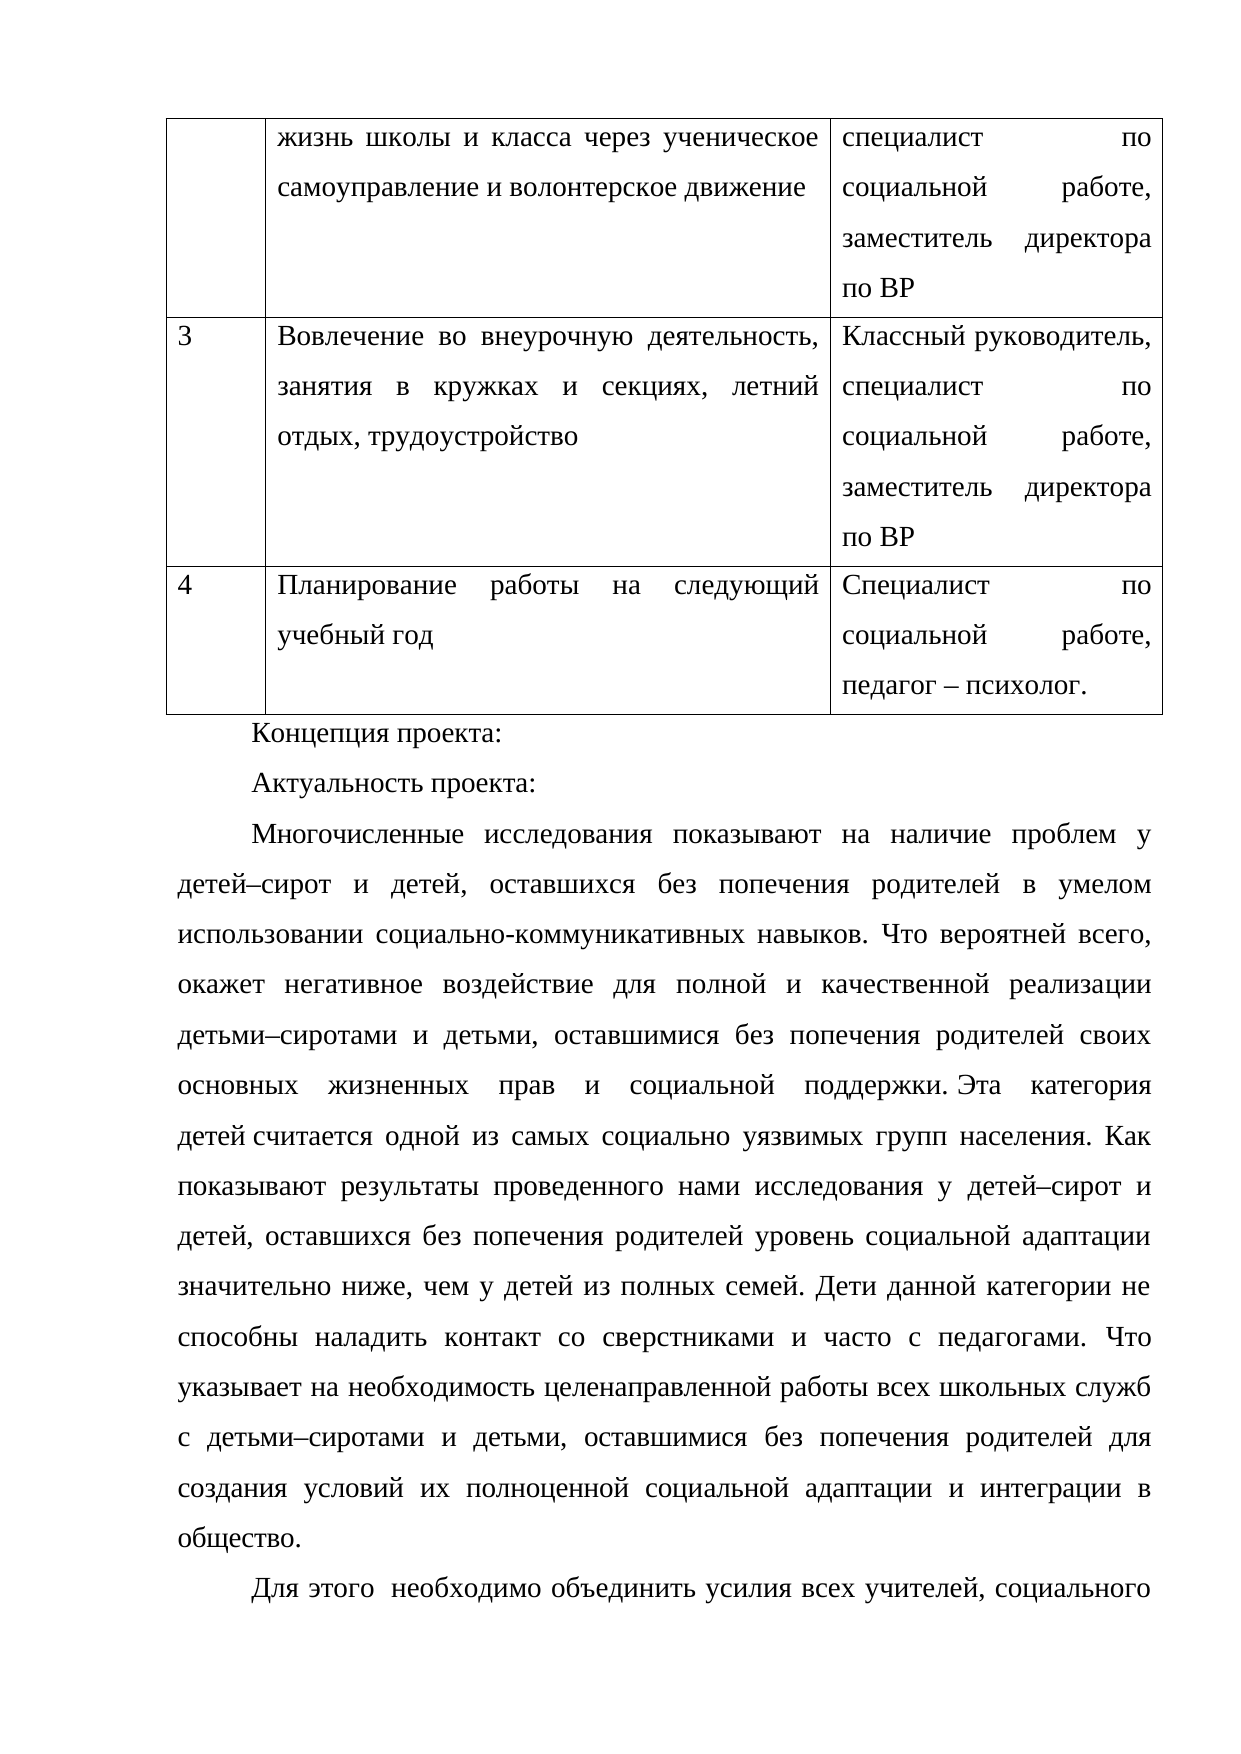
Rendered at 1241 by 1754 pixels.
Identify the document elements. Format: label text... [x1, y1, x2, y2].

text Актуальность проекта: [177, 765, 1152, 799]
table_cell Вовлечение во внеурочную деятельность, занятия в кружках и секциях, летний отдых, трудоустройство [266, 318, 830, 566]
table_cell 4 [167, 567, 265, 714]
table_cell 2 [167, 119, 265, 317]
table_cell Планирование работы на следующий учебный год [266, 567, 830, 714]
table_cell Классный руководитель, специалист по социальной работе, заместитель директора по ВР [831, 318, 1162, 566]
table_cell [831, 119, 1162, 317]
text Многочисленные исследования показывают на наличие проблем у детей–сирот и детей, оставшихся без попечения родителей в умелом использовании социально-коммуникативных навыков. Что вероятней всего, окажет негативное воздействие для полной и качественной реализации детьми–сиротами и детьми, оставшимися без попечения родителей своих основных жизненных прав и социальной поддержки. Эта категория детей считается одной из самых социально уязвимых групп населения. Как показывают результаты проведенного нами исследования у детей–сирот и детей, оставшихся без попечения родителей уровень социальной адаптации значительно ниже, чем у детей из полных семей. Дети данной категории не способны наладить контакт со сверстниками и часто с педагогами. Что указывает на необходимость целенаправленной работы всех школьных служб с детьми–сиротами и детьми, оставшимися без попечения родителей для создания условий их полноценной социальной адаптации и интеграции в общество. [177, 816, 1152, 1554]
table_cell 3 [167, 318, 265, 566]
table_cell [266, 119, 830, 317]
text Концепция проекта: [177, 715, 1152, 749]
table_cell Специалист по социальной работе, педагог – психолог. [831, 567, 1162, 714]
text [177, 1570, 1152, 1604]
